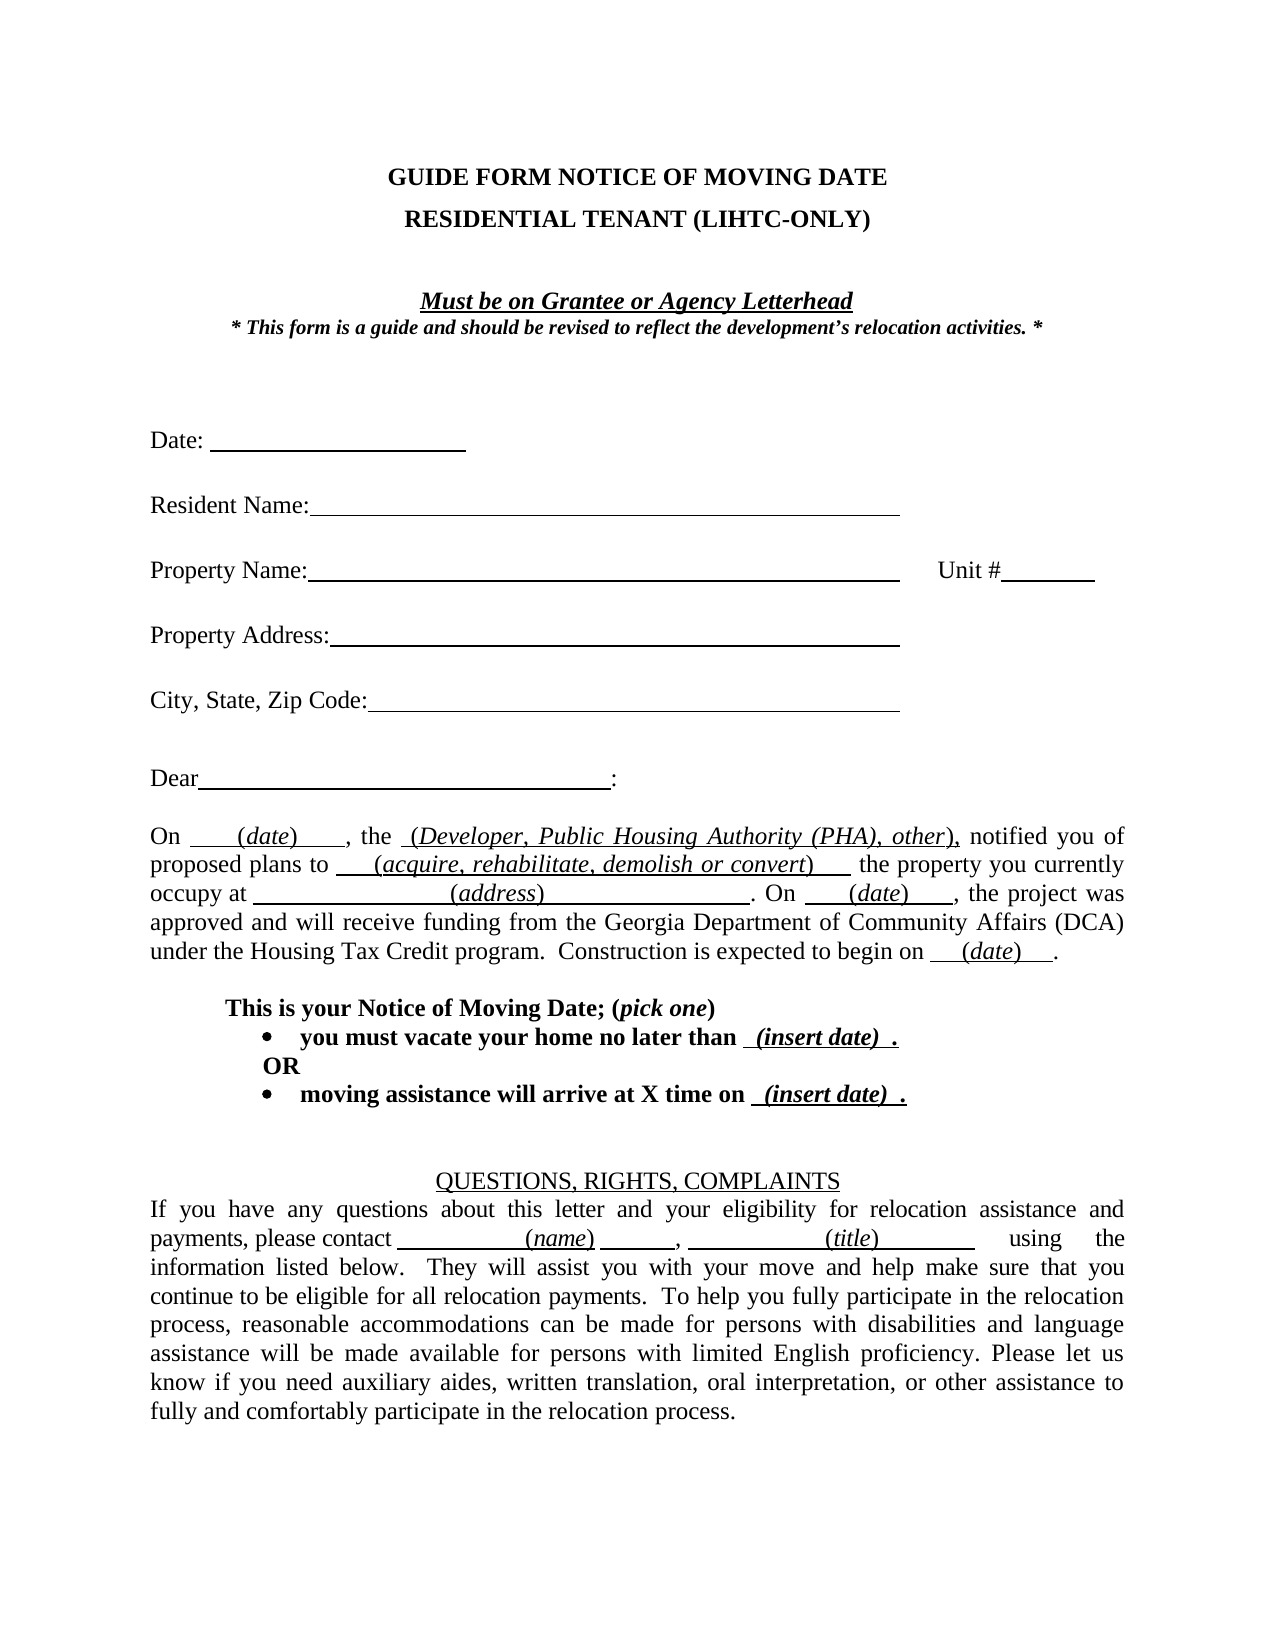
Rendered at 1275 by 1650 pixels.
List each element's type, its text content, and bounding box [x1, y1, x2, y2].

text Resident Name: [150, 490, 1125, 519]
text On (date) , the (Developer, Public Housing Authority (PHA), other), notified you of proposed plans to (acquire, rehabilitate, demolish or convert) the property you currently occupy at (address) . On (date) , the project was approved and will receive funding from the Georgia Department of Community Affairs (DCA) under the Housing Tax Credit program. Construction is expected to begin on (date) . [150, 821, 1125, 964]
text Property Name: Unit # [150, 555, 1125, 584]
text Dear : [150, 763, 1125, 792]
text GUIDE FORM NOTICE OF MOVING DATE [150, 162, 1125, 191]
text Must be on Grantee or Agency Letterhead [150, 286, 1125, 315]
list you must vacate your home no later than (insert date) . [262, 1022, 1125, 1051]
text * This form is a guide and should be revised to reflect the development’s relocation activities. * [150, 315, 1125, 339]
text Property Address: [150, 620, 1125, 649]
list moving assistance will arrive at X time on (insert date) . [262, 1079, 1125, 1108]
text OR [262, 1051, 1125, 1079]
text City, State, Zip Code: [150, 686, 1125, 714]
text This is your Notice of Moving Date; (pick one) [150, 993, 1125, 1022]
text If you have any questions about this letter and your eligibility for relocation assistance and payments, please contact (name) , (title) using the information listed below. They will assist you with your move and help make sure that you continue to be eligible for all relocation payments. To help you fully participate in the relocation process, reasonable accommodations can be made for persons with disabilities and language assistance will be made available for persons with limited English proficiency. Please let us know if you need auxiliary aides, written translation, oral interpretation, or other assistance to fully and comfortably participate in the relocation process. [150, 1194, 1125, 1424]
text RESIDENTIAL TENANT (LIHTC-ONLY) [150, 204, 1125, 232]
text Date: [150, 425, 1125, 454]
text QUESTIONS, RIGHTS, COMPLAINTS [150, 1166, 1126, 1194]
